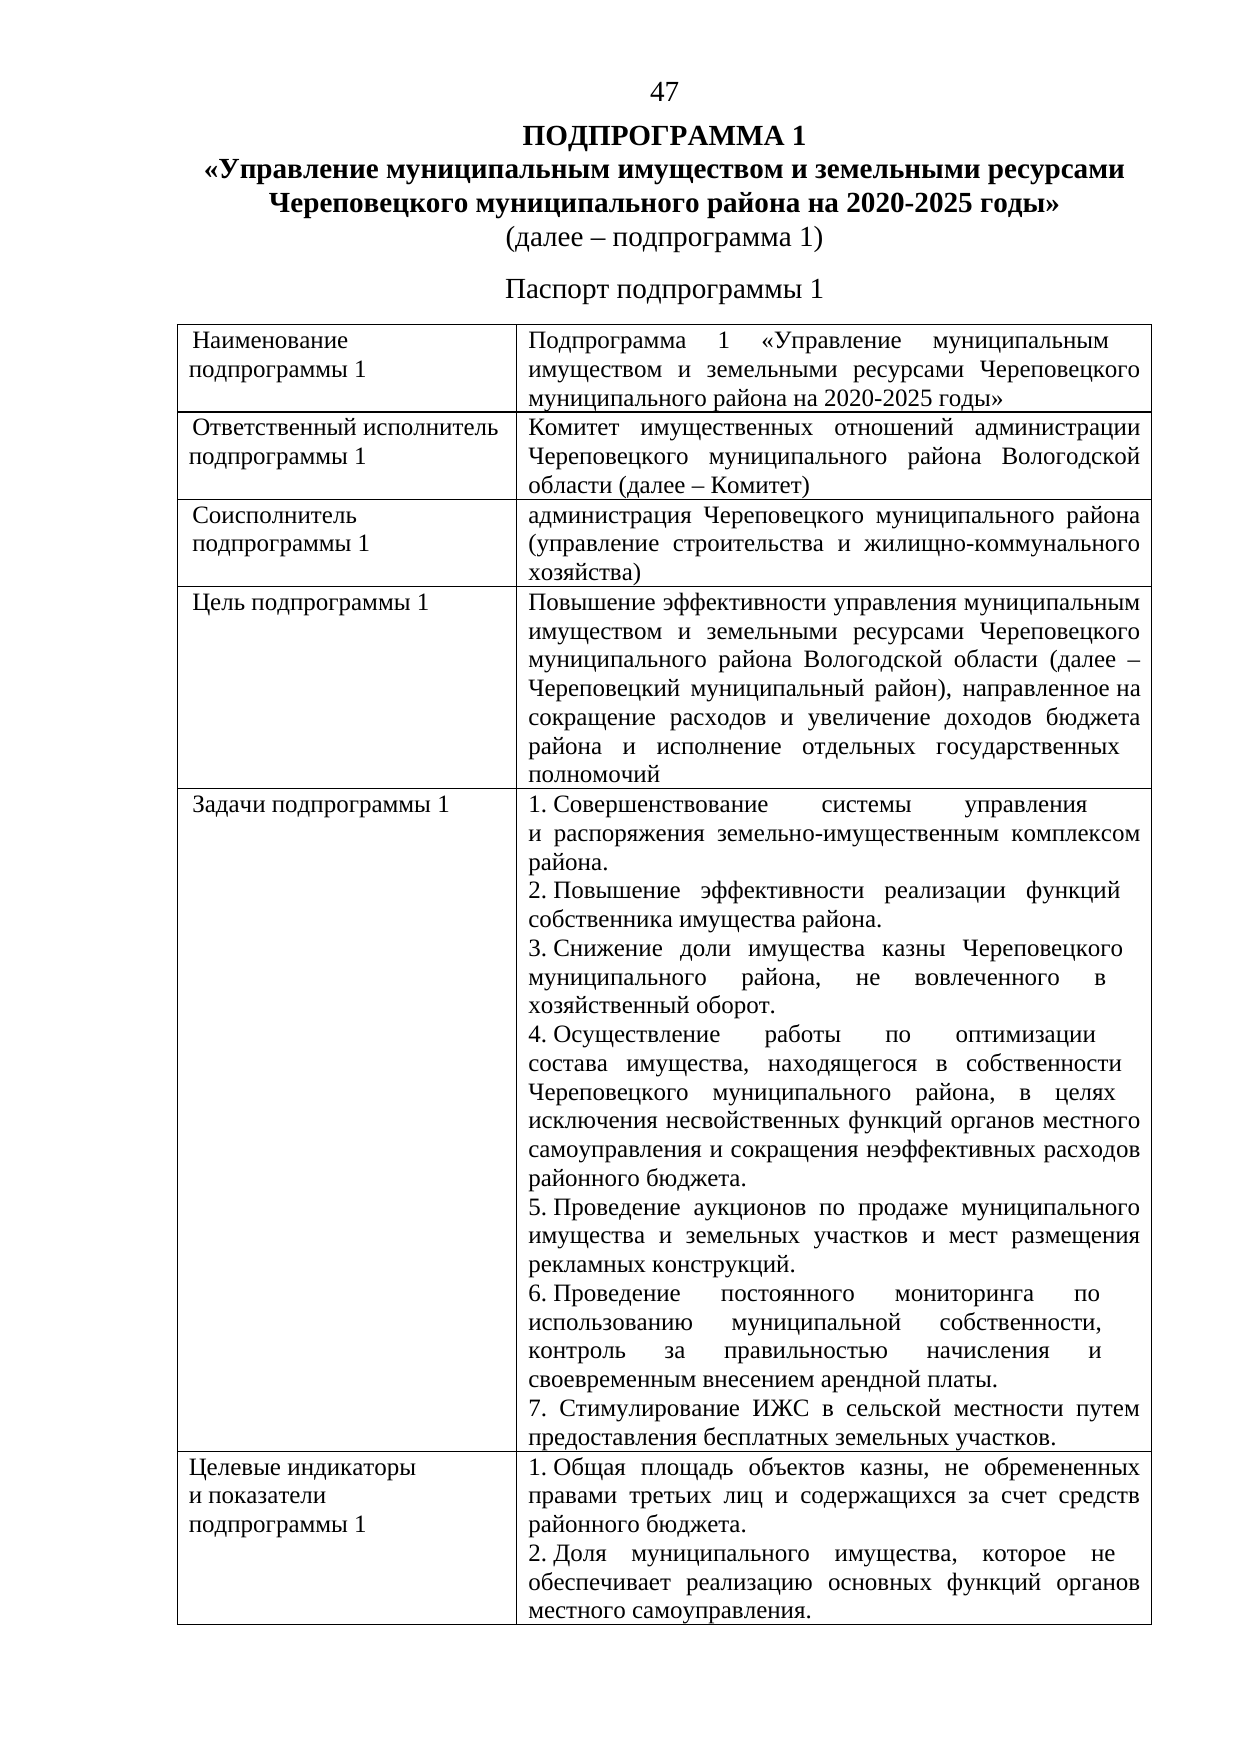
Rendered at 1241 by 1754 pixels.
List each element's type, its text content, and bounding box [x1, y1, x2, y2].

text «Управление муниципальным имуществом и земельными ресурсами Череповецкого муниципального района на 2020-2025 годы» [177, 152, 1152, 219]
table_cell Ответственный исполнитель подпрограммы 1 [178, 413, 516, 499]
text Паспорт подпрограммы 1 [177, 271, 1152, 305]
table_header Наименование подпрограммы 1 [178, 325, 516, 411]
table_cell Комитет имущественных отношений администрации Череповецкого муниципального района Вологодской области (далее – Комитет) [517, 413, 1151, 499]
table_cell Соисполнитель подпрограммы 1 [178, 500, 516, 586]
text (далее – подпрограмма 1) [177, 219, 1152, 252]
table_header Подпрограмма 1 «Управление муниципальным имуществом и земельными ресурсами Череповецкого муниципального района на 2020-2025 годы» [517, 325, 1151, 411]
table_cell Повышение эффективности управления муниципальным имуществом и земельными ресурсами Череповецкого муниципального района Вологодской области (далее – Череповецкий муниципальный район), направленное на сокращение расходов и увеличение доходов бюджета района и исполнение отдельных государственных полномочий [517, 587, 1151, 788]
title ПОДПРОГРАММА 1 [177, 118, 1152, 152]
table_cell 1. Совершенствование системы управления и распоряжения земельно-имущественным комплексом района. 2. Повышение эффективности реализации функций собственника имущества района. 3. Снижение доли имущества казны Череповецкого муниципального района, не вовлеченного в хозяйственный оборот. 4. Осуществление работы по оптимизации состава имущества, находящегося в собственности Череповецкого муниципального района, в целях исключения несвойственных функций органов местного самоуправления и сокращения неэффективных расходов районного бюджета. 5. Проведение аукционов по продаже муниципального имущества и земельных участков и мест размещения рекламных конструкций. 6. Проведение постоянного мониторинга по использованию муниципальной собственности, контроль за правильностью начисления и своевременным внесением арендной платы. 7. Стимулирование ИЖС в сельской местности путем предоставления бесплатных земельных участков. [517, 789, 1151, 1451]
table_cell Цель подпрограммы 1 [178, 587, 516, 788]
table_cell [517, 1452, 1151, 1624]
table_cell администрация Череповецкого муниципального района (управление строительства и жилищно-коммунального хозяйства) [517, 500, 1151, 586]
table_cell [178, 1452, 516, 1624]
table_cell Задачи подпрограммы 1 [178, 789, 516, 1451]
